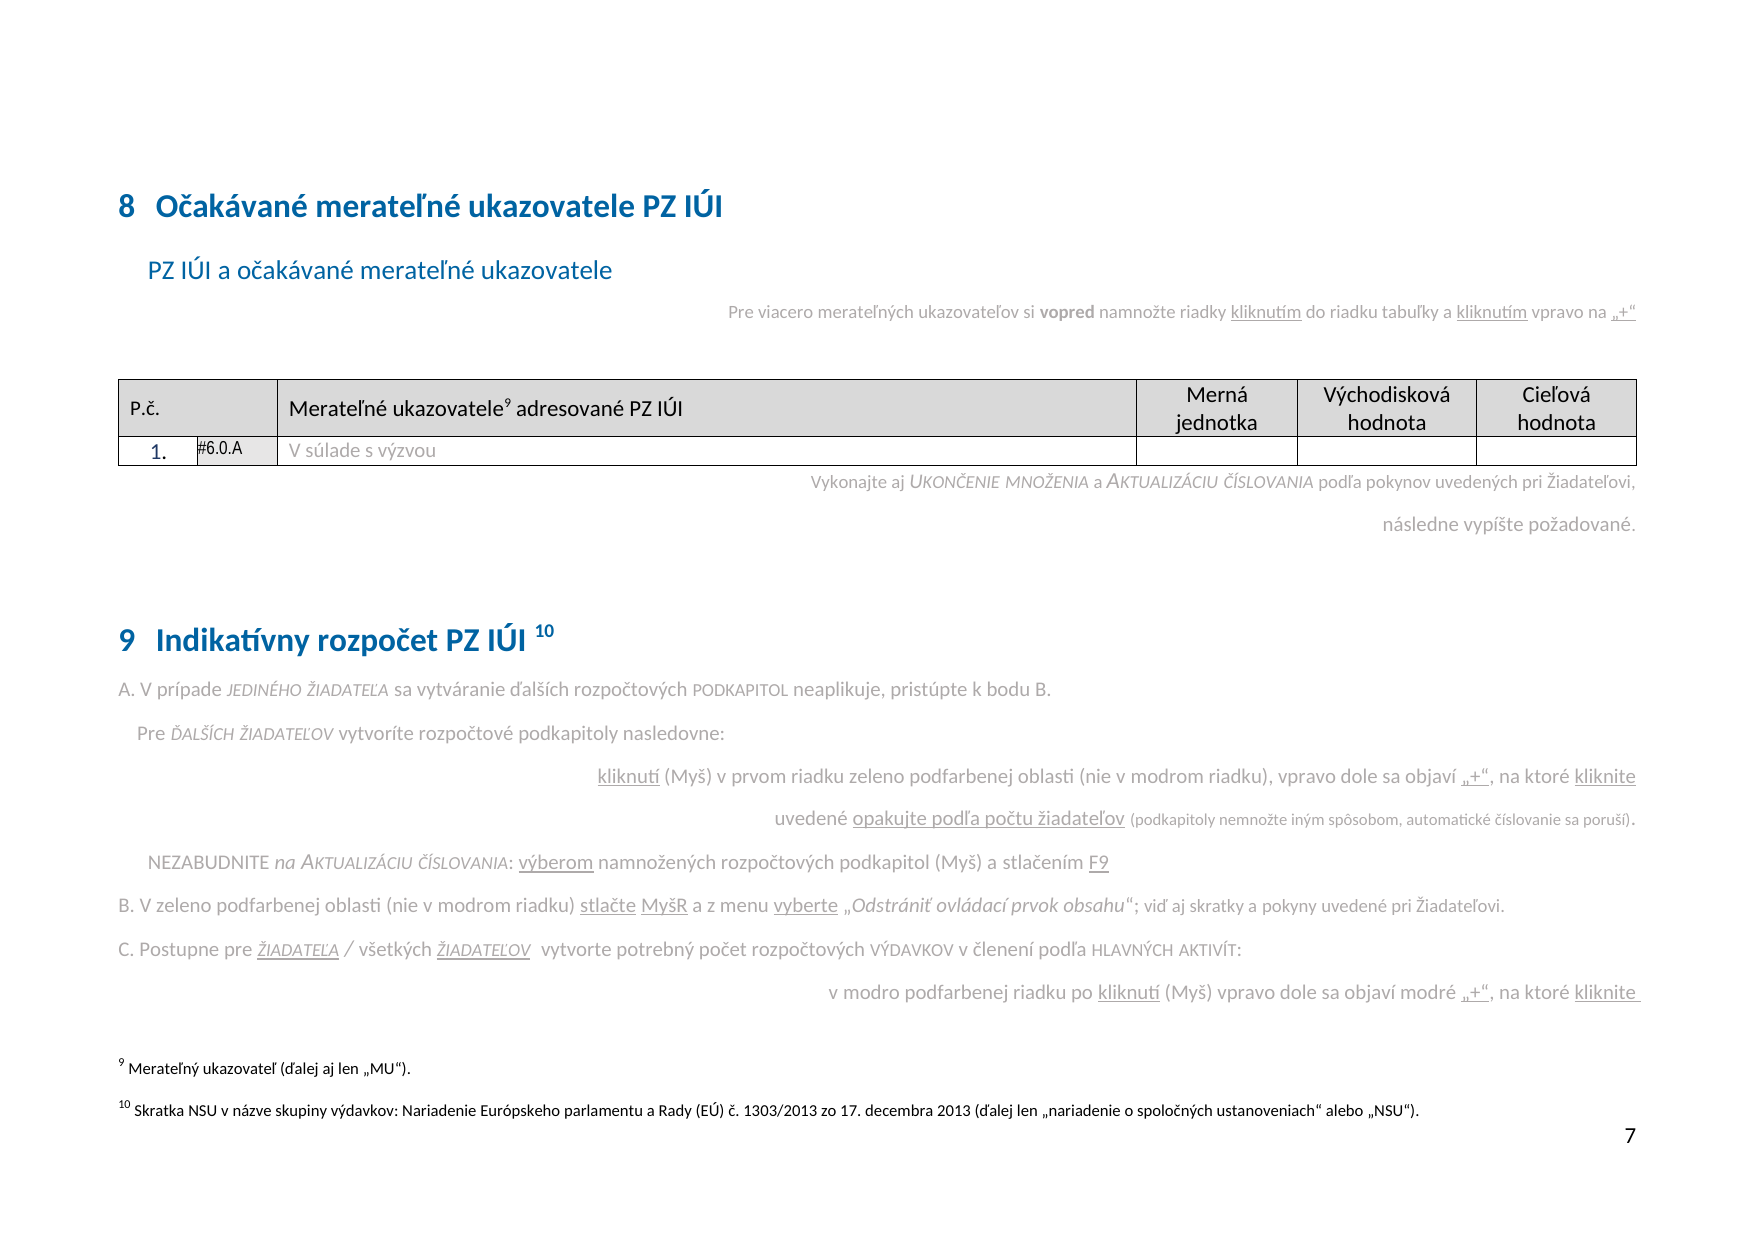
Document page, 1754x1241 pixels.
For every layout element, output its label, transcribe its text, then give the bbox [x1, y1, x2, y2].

text C. Postupne pre žiadateľa / všetkých žiadateľov vytvorte potrebný počet rozpočtových výdavkov v členení podľa hlavných aktivít: [118, 934, 1636, 962]
text kliknutí (Myš) v prvom riadku zeleno podfarbenej oblasti (nie v modrom riadku), vpravo dole sa objaví „+“, na ktoré kliknite [118, 763, 1636, 789]
table_header Cieľová hodnota [1477, 380, 1636, 436]
table_header Merná jednotka [1137, 380, 1297, 436]
subtitle Indikatívny rozpočet PZ IÚI [118, 619, 1636, 659]
table_header Východisková hodnota [1298, 380, 1476, 436]
text B. V zeleno podfarbenej oblasti (nie v modrom riadku) stlačte MyšR a z menu vyberte „Odstrániť ovládací prvok obsahu“; viď aj skratky a pokyny uvedené pri Žiadateľovi. [118, 892, 1636, 917]
text v modro podfarbenej riadku po kliknutí (Myš) vpravo dole sa objaví modré „+“, na ktoré kliknite [118, 979, 1636, 1004]
text NEZABUDNITE na Aktualizáciu číslovania: výberom namnožených rozpočtových podkapitol (Myš) a stlačením F9 [118, 847, 1636, 875]
text Pre ďalších žiadateľov vytvoríte rozpočtové podkapitoly nasledovne: [118, 718, 1636, 747]
text A. V prípade jediného žiadateľa sa vytváranie ďalších rozpočtových podkapitol neaplikuje, pristúpte k bodu B. [118, 674, 1636, 702]
text PZ IÚI a očakávané merateľné ukazovatele [148, 253, 1636, 286]
text následne vypíšte požadované. [118, 511, 1636, 536]
text uvedené opakujte podľa počtu žiadateľov (podkapitoly nemnožte iným spôsobom, automatické číslovanie sa poruší). [118, 805, 1636, 831]
table_header Merateľné ukazovatele adresované PZ IÚI [278, 380, 1136, 436]
text Vykonajte aj Ukončenie množenia a Aktualizáciu číslovania podľa pokynov uvedených pri Žiadateľovi, [118, 466, 1636, 494]
subtitle Očakávané merateľné ukazovatele PZ IÚI [118, 185, 1636, 226]
text Pre viacero merateľných ukazovateľov si vopred namnožte riadky kliknutím do riadku tabuľky a kliknutím vpravo na „+“ [118, 300, 1636, 323]
table_header P.č. [119, 380, 277, 436]
